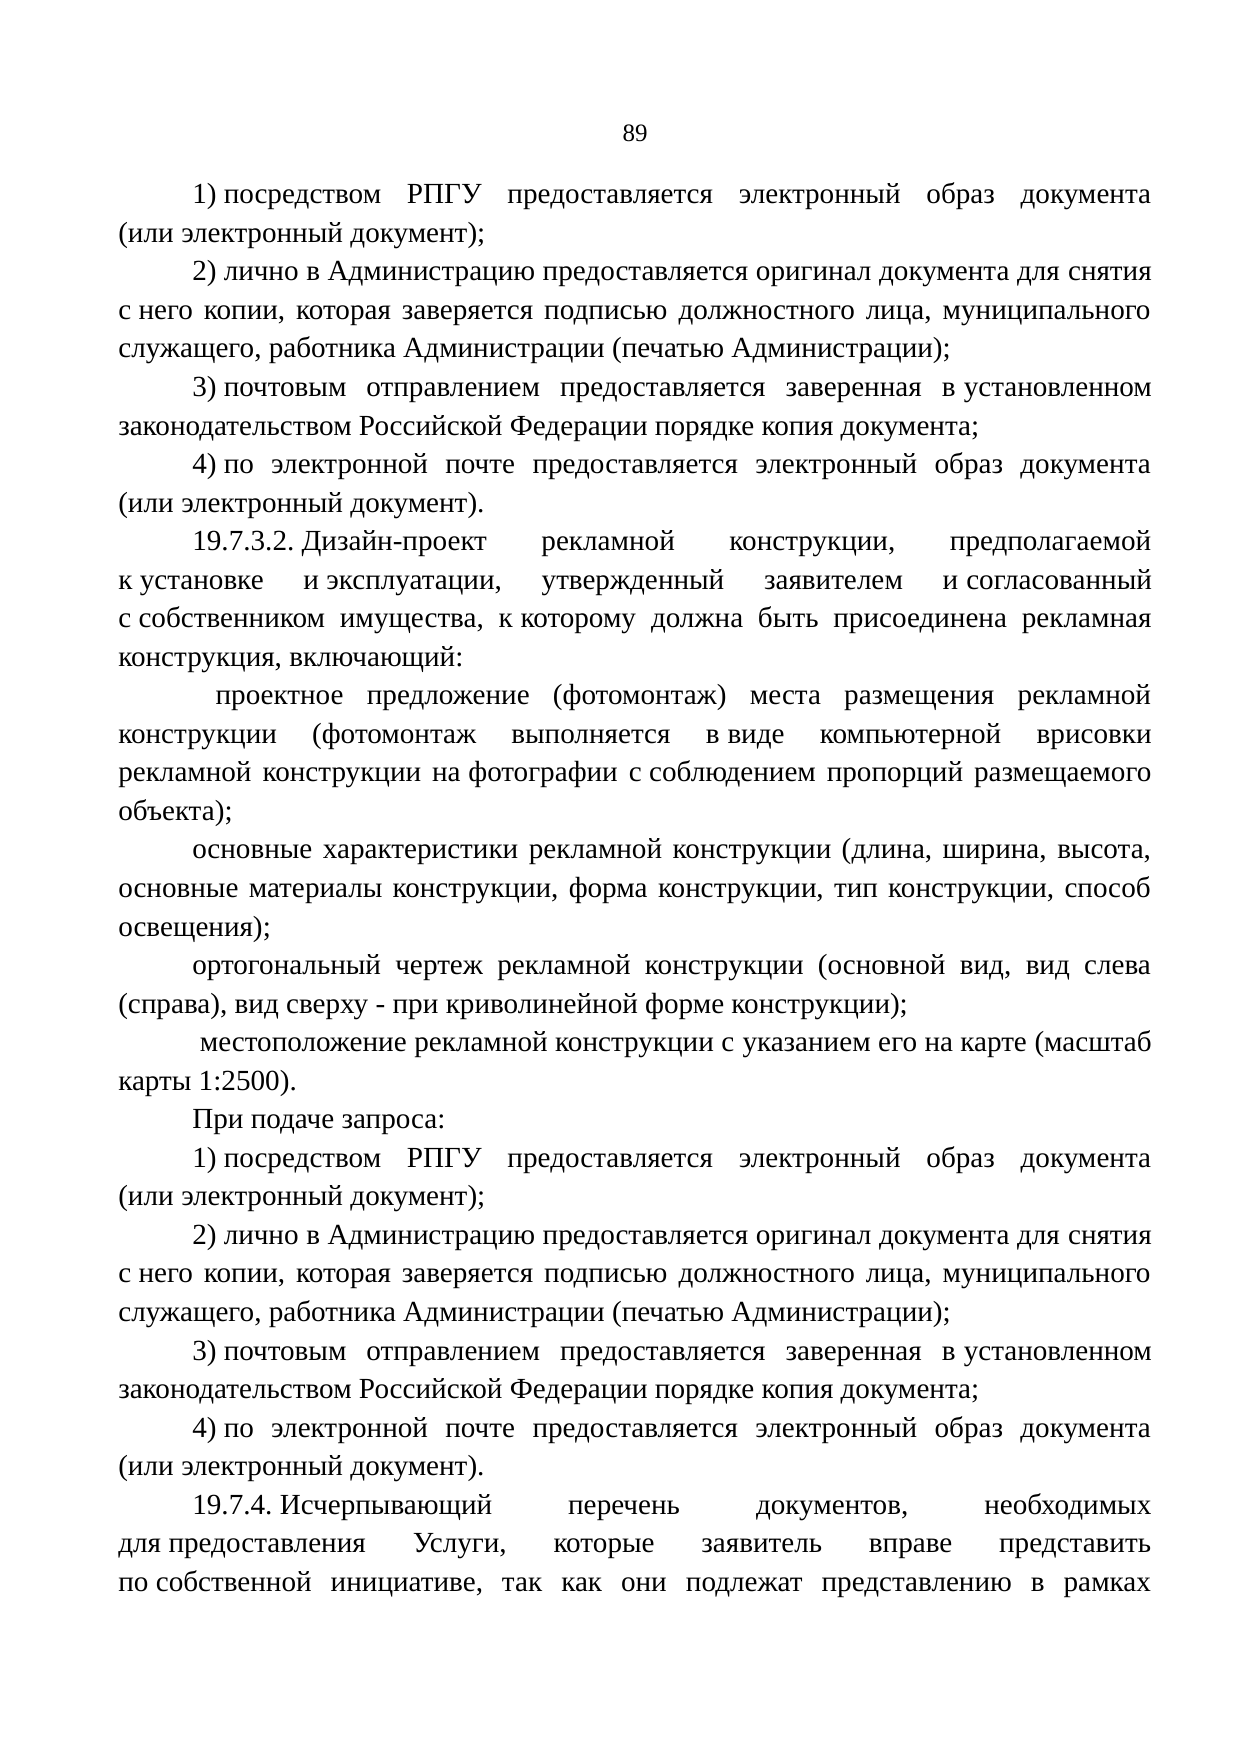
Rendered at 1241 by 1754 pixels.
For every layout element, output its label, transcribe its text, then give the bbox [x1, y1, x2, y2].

text 4) по электронной почте предоставляется электронный образ документа (или электронный документ). [118, 446, 1152, 518]
text 3) почтовым отправлением предоставляется заверенная в установленном законодательством Российской Федерации порядке копия документа; [118, 369, 1152, 441]
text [118, 1487, 1152, 1597]
text 1) посредством РПГУ предоставляется электронный образ документа (или электронный документ); [118, 176, 1152, 248]
text основные характеристики рекламной конструкции (длина, ширина, высота, основные материалы конструкции, форма конструкции, тип конструкции, способ освещения); [118, 832, 1152, 942]
text 4) по электронной почте предоставляется электронный образ документа (или электронный документ). [118, 1410, 1152, 1482]
text 1) посредством РПГУ предоставляется электронный образ документа (или электронный документ); [118, 1140, 1152, 1212]
text местоположение рекламной конструкции с указанием его на карте (масштаб карты 1:2500). [118, 1024, 1152, 1096]
text 3) почтовым отправлением предоставляется заверенная в установленном законодательством Российской Федерации порядке копия документа; [118, 1333, 1152, 1405]
text проектное предложение (фотомонтаж) места размещения рекламной конструкции (фотомонтаж выполняется в виде компьютерной врисовки рекламной конструкции на фотографии с соблюдением пропорций размещаемого объекта); [118, 677, 1152, 827]
text При подаче запроса: [118, 1101, 1152, 1135]
text ортогональный чертеж рекламной конструкции (основной вид, вид слева (справа), вид сверху - при криволинейной форме конструкции); [118, 947, 1152, 1019]
text 19.7.3.2. Дизайн-проект рекламной конструкции, предполагаемой к установке и эксплуатации, утвержденный заявителем и согласованный с собственником имущества, к которому должна быть присоединена рекламная конструкция, включающий: [118, 523, 1152, 672]
